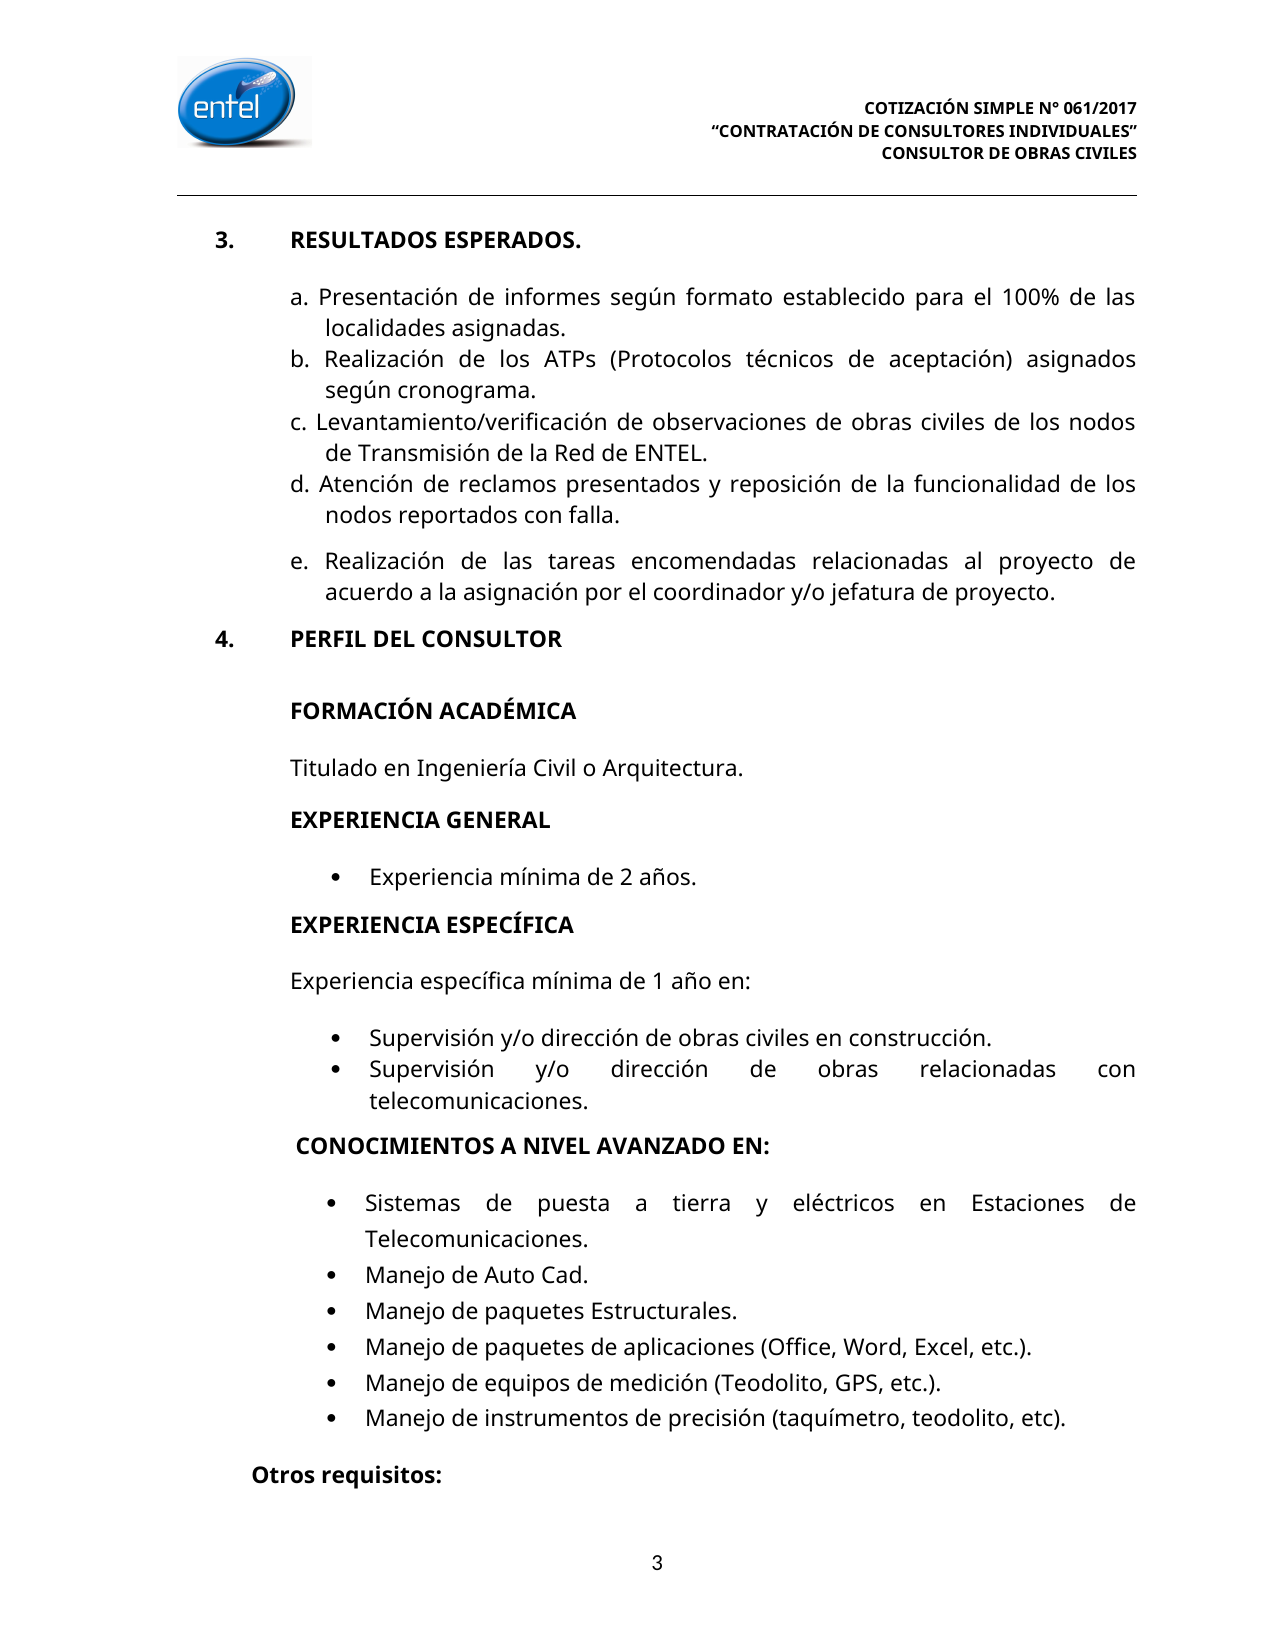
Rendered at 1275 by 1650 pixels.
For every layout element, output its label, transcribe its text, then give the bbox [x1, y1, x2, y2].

list Manejo de Auto Cad. [327, 1259, 1137, 1290]
list Supervisión y/o dirección de obras relacionadas con telecomunicaciones. [332, 1053, 1137, 1116]
list Experiencia mínima de 2 años. [332, 861, 1137, 892]
text Experiencia específica mínima de 1 año en: [290, 965, 1137, 997]
list Manejo de equipos de medición (Teodolito, GPS, etc.). [327, 1366, 1137, 1398]
list RESULTADOS ESPERADOS. [215, 224, 1137, 255]
list Supervisión y/o dirección de obras civiles en construcción. [332, 1022, 1137, 1053]
list Manejo de paquetes de aplicaciones (Office, Word, Excel, etc.). [327, 1331, 1137, 1362]
picture [177, 56, 313, 148]
list Sistemas de puesta a tierra y eléctricos en Estaciones de Telecomunicaciones. [327, 1187, 1137, 1254]
text Otros requisitos: [177, 1459, 1137, 1490]
list FORMACIÓN ACADÉMICA [290, 695, 1137, 727]
text a. Presentación de informes según formato establecido para el 100% de las localidades asignadas. [290, 281, 1137, 343]
text EXPERIENCIA ESPECÍFICA [290, 908, 1137, 940]
list PERFIL DEL CONSULTOR [215, 623, 1137, 655]
list Manejo de instrumentos de precisión (taquímetro, teodolito, etc). [327, 1402, 1137, 1434]
text b. Realización de los ATPs (Protocolos técnicos de aceptación) asignados según cronograma. [290, 343, 1137, 406]
list Manejo de paquetes Estructurales. [327, 1294, 1137, 1326]
text Titulado en Ingeniería Civil o Arquitectura. [290, 752, 1137, 783]
text c. Levantamiento/verificación de observaciones de obras civiles de los nodos de Transmisión de la Red de ENTEL. [290, 406, 1137, 468]
text CONOCIMIENTOS A NIVEL AVANZADO EN: [295, 1130, 1137, 1161]
text e. Realización de las tareas encomendadas relacionadas al proyecto de acuerdo a la asignación por el coordinador y/o jefatura de proyecto. [290, 545, 1137, 607]
text d. Atención de reclamos presentados y reposición de la funcionalidad de los nodos reportados con falla. [290, 468, 1137, 531]
text EXPERIENCIA GENERAL [290, 804, 1137, 836]
